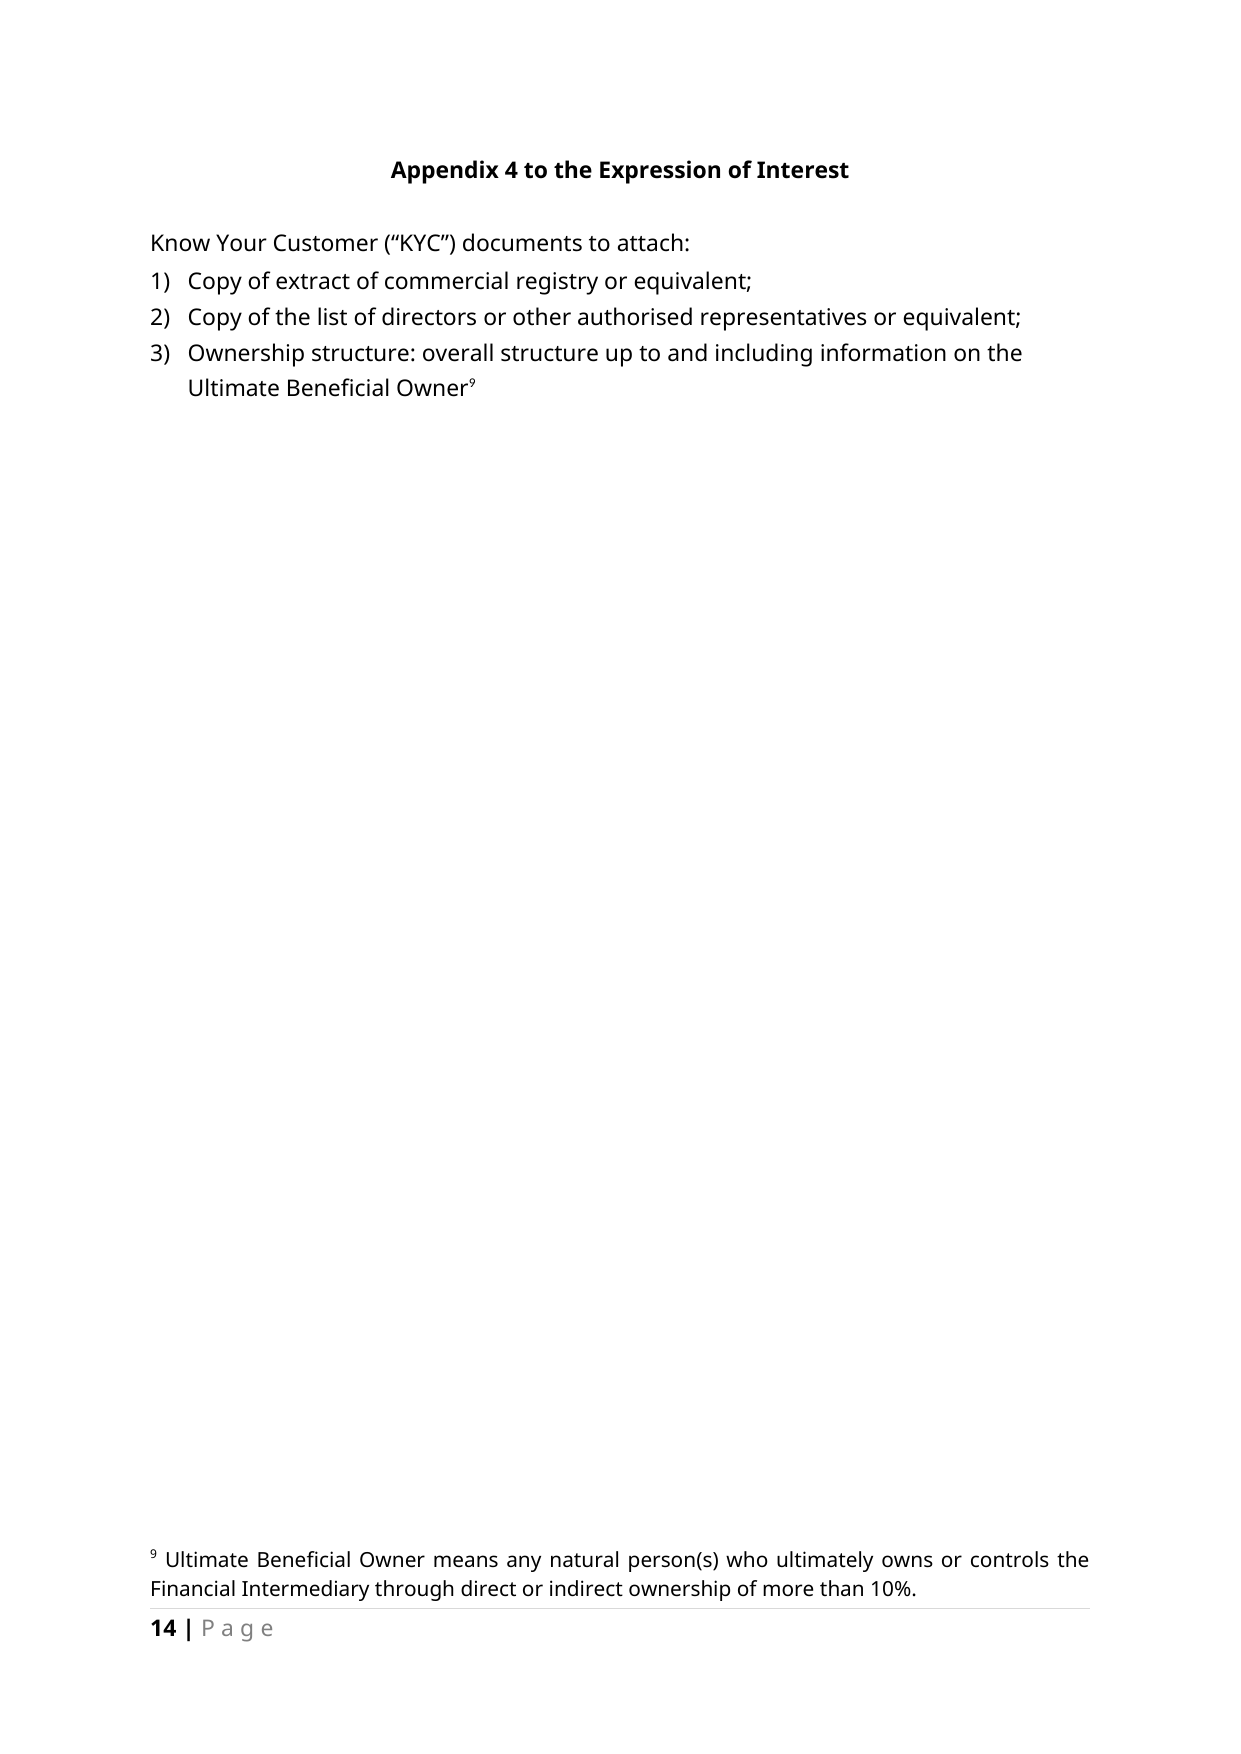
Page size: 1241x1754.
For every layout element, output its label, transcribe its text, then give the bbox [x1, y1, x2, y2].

list Ownership structure: overall structure up to and including information on the Ultimate Beneficial Owner [150, 336, 1090, 404]
text Know Your Customer (“KYC”) documents to attach: [150, 227, 1090, 258]
text Appendix 4 to the Expression of Interest [150, 154, 1090, 185]
list Copy of extract of commercial registry or equivalent; [150, 264, 1090, 296]
list Copy of the list of directors or other authorised representatives or equivalent; [150, 301, 1090, 332]
